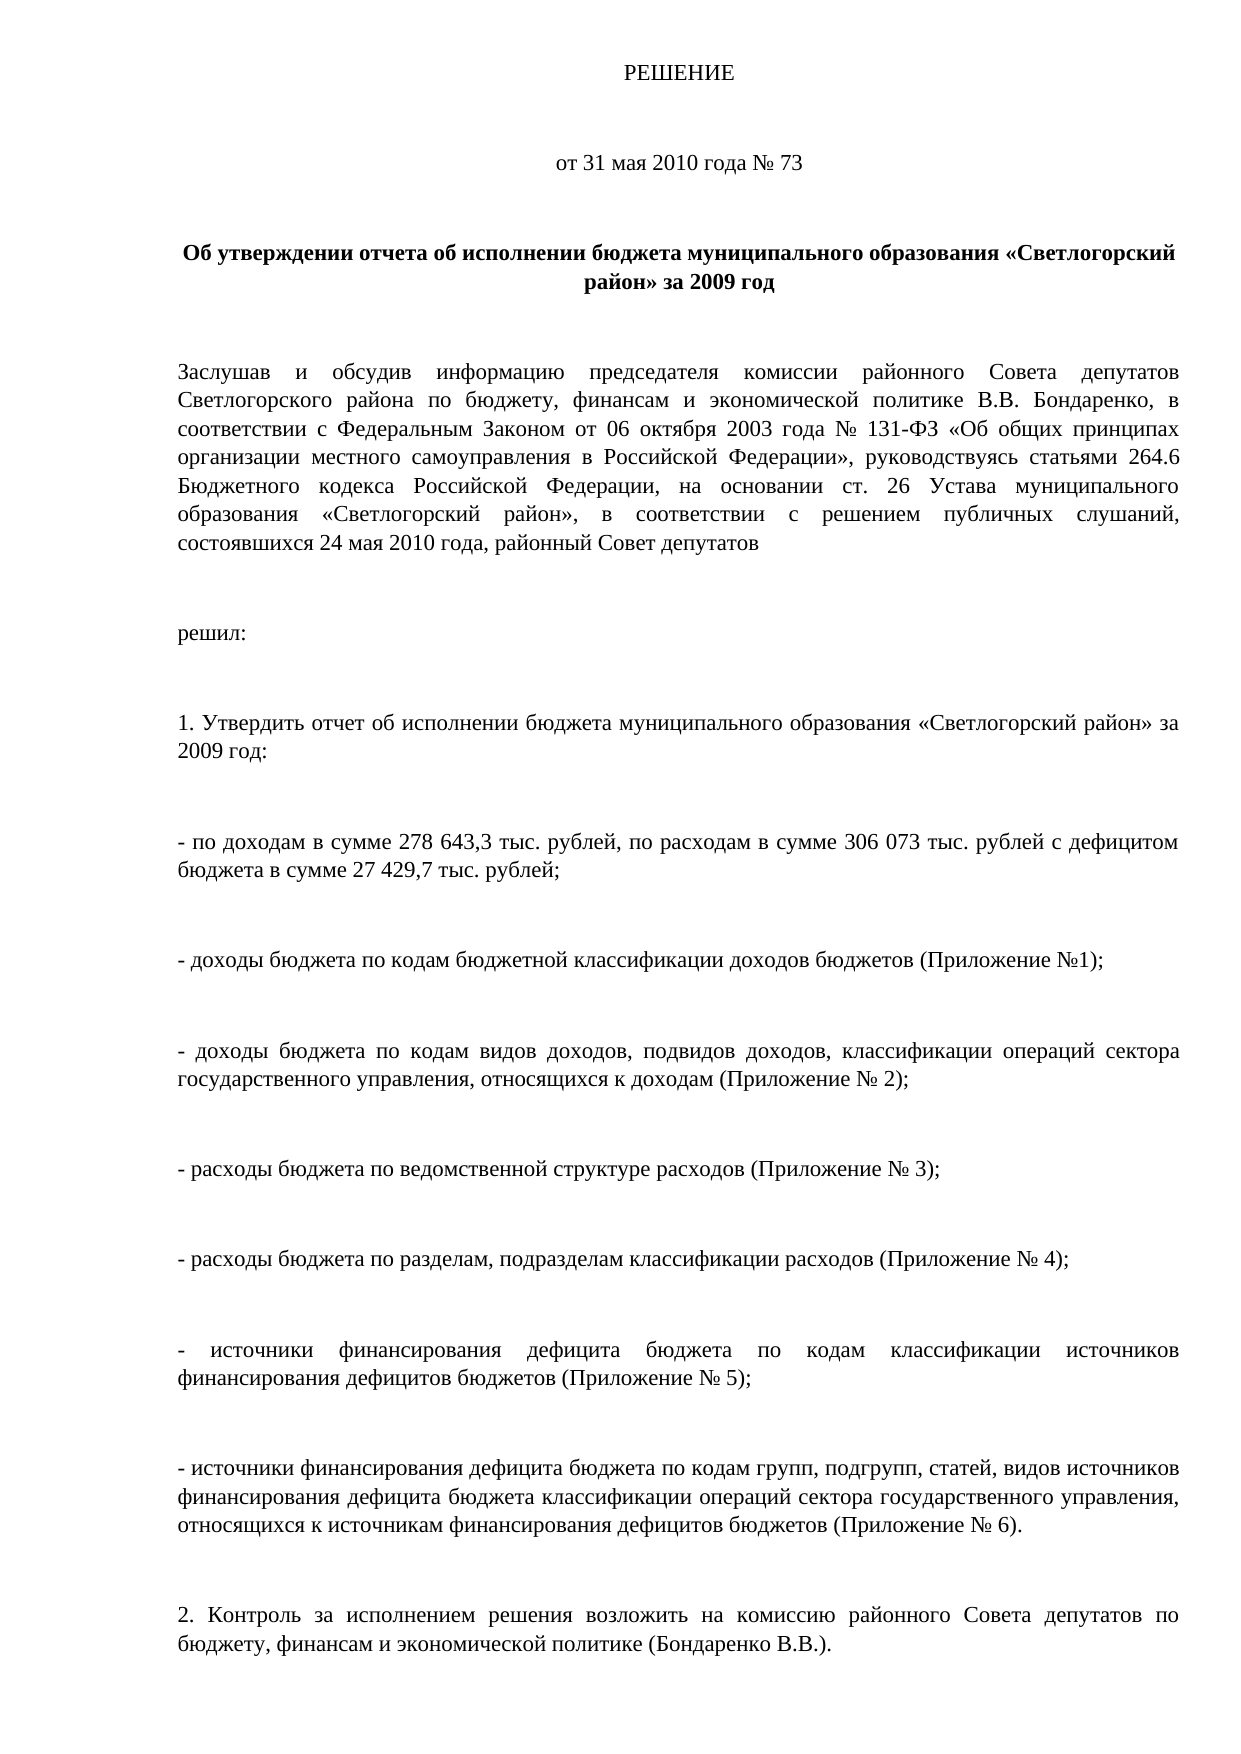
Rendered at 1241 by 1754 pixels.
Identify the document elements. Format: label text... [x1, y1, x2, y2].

text Заслушав и обсудив информацию председателя комиссии районного Совета депутатов Светлогорского района по бюджету, финансам и экономической политике В.В. Бондаренко, в соответствии с Федеральным Законом от 06 октября 2003 года № 131-ФЗ «Об общих принципах организации местного самоуправления в Российской Федерации», руководствуясь статьями 264.6 Бюджетного кодекса Российской Федерации, на основании ст. 26 Устава муниципального образования «Светлогорский район», в соответствии с решением публичных слушаний, состоявшихся 24 мая 2010 года, районный Совет депутатов [177, 358, 1181, 555]
text от 31 мая 2010 года № 73 [177, 149, 1181, 176]
text - доходы бюджета по кодам бюджетной классификации доходов бюджетов (Приложение №1); [177, 946, 1181, 973]
text 1. Утвердить отчет об исполнении бюджета муниципального образования «Светлогорский район» за 2009 год: [177, 709, 1181, 764]
text 2. Контроль за исполнением решения возложить на комиссию районного Совета депутатов по бюджету, финансам и экономической политике (Бондаренко В.В.). [177, 1601, 1181, 1656]
text - расходы бюджета по разделам, подразделам классификации расходов (Приложение № 4); [177, 1246, 1181, 1272]
text РЕШЕНИЕ [177, 59, 1181, 85]
text Об утверждении отчета об исполнении бюджета муниципального образования «Светлогорский район» за 2009 год [177, 239, 1181, 294]
text - по доходам в сумме 278 643,3 тыс. рублей, по расходам в сумме 306 073 тыс. рублей с дефицитом бюджета в сумме 27 429,7 тыс. рублей; [177, 828, 1181, 883]
text - источники финансирования дефицита бюджета по кодам классификации источников финансирования дефицитов бюджетов (Приложение № 5); [177, 1336, 1181, 1391]
text - источники финансирования дефицита бюджета по кодам групп, подгрупп, статей, видов источников финансирования дефицита бюджета классификации операций сектора государственного управления, относящихся к источникам финансирования дефицитов бюджетов (Приложение № 6). [177, 1454, 1181, 1538]
text решил: [177, 619, 1181, 645]
text - доходы бюджета по кодам видов доходов, подвидов доходов, классификации операций сектора государственного управления, относящихся к доходам (Приложение № 2); [177, 1037, 1181, 1091]
text - расходы бюджета по ведомственной структуре расходов (Приложение № 3); [177, 1155, 1181, 1182]
